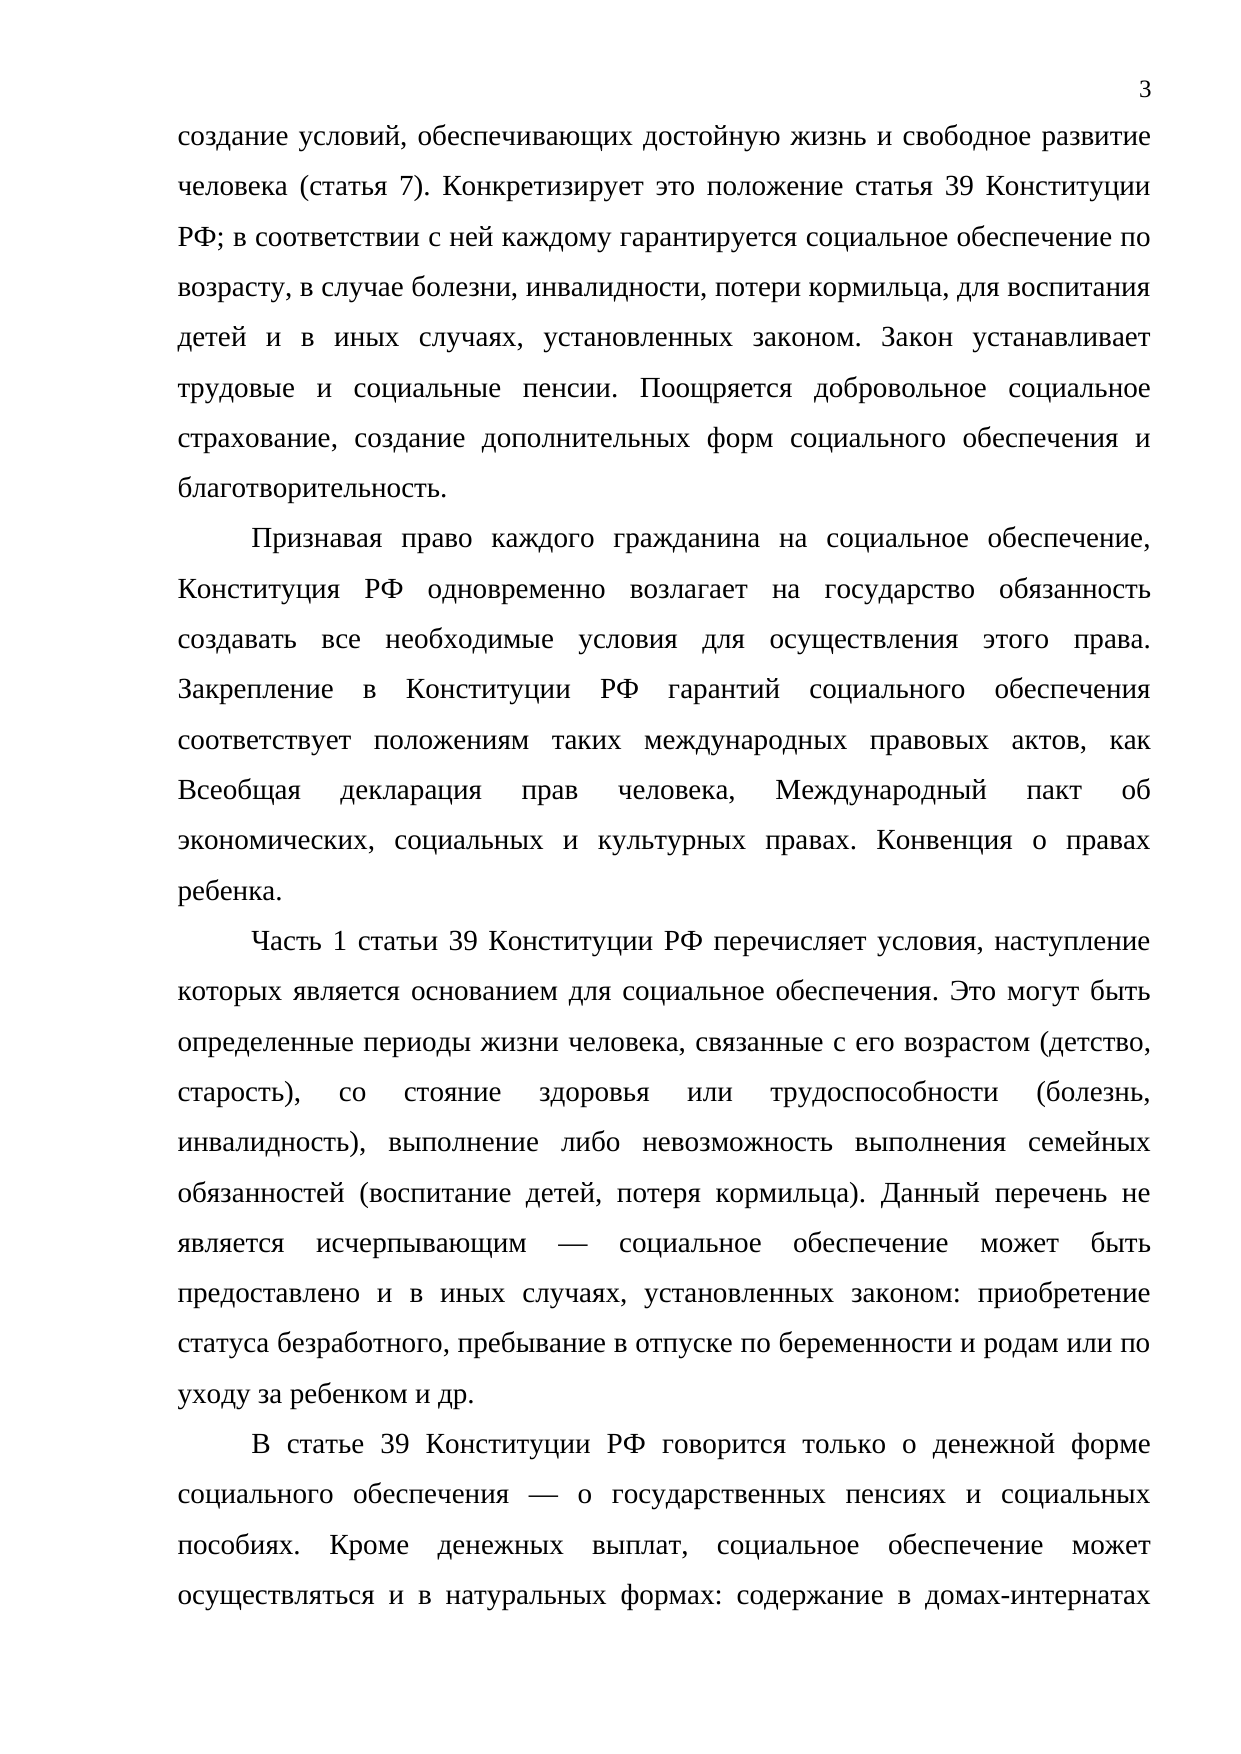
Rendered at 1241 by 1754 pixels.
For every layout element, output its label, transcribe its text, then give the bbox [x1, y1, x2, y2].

text Часть 1 статьи 39 Конституции РФ перечисляет условия, наступление которых является основанием для социальное обеспечения. Это могут быть определенные периоды жизни человека, связанные с его возрастом (детство, старость), со стояние здоровья или трудоспособности (болезнь, инвалидность), выполнение либо невозможность выполнения семейных обязанностей (воспитание детей, потеря кормильца). Данный перечень не является исчерпывающим — социальное обеспечение может быть предоставлено и в иных случаях, установленных законом: приобретение статуса безработного, пребывание в отпуске по беременности и родам или по уходу за ребенком и др. [177, 923, 1152, 1409]
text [177, 1426, 1152, 1611]
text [177, 118, 1152, 504]
text Признавая право каждого гражданина на социальное обеспечение, Конституция РФ одновременно возлагает на государство обязанность создавать все необходимые условия для осуществления этого права. Закрепление в Конституции РФ гарантий социального обеспечения соответствует положениям таких международных правовых актов, как Всеобщая декларация прав человека, Международный пакт об экономических, социальных и культурных правах. Конвенция о правах ребенка. [177, 521, 1152, 906]
